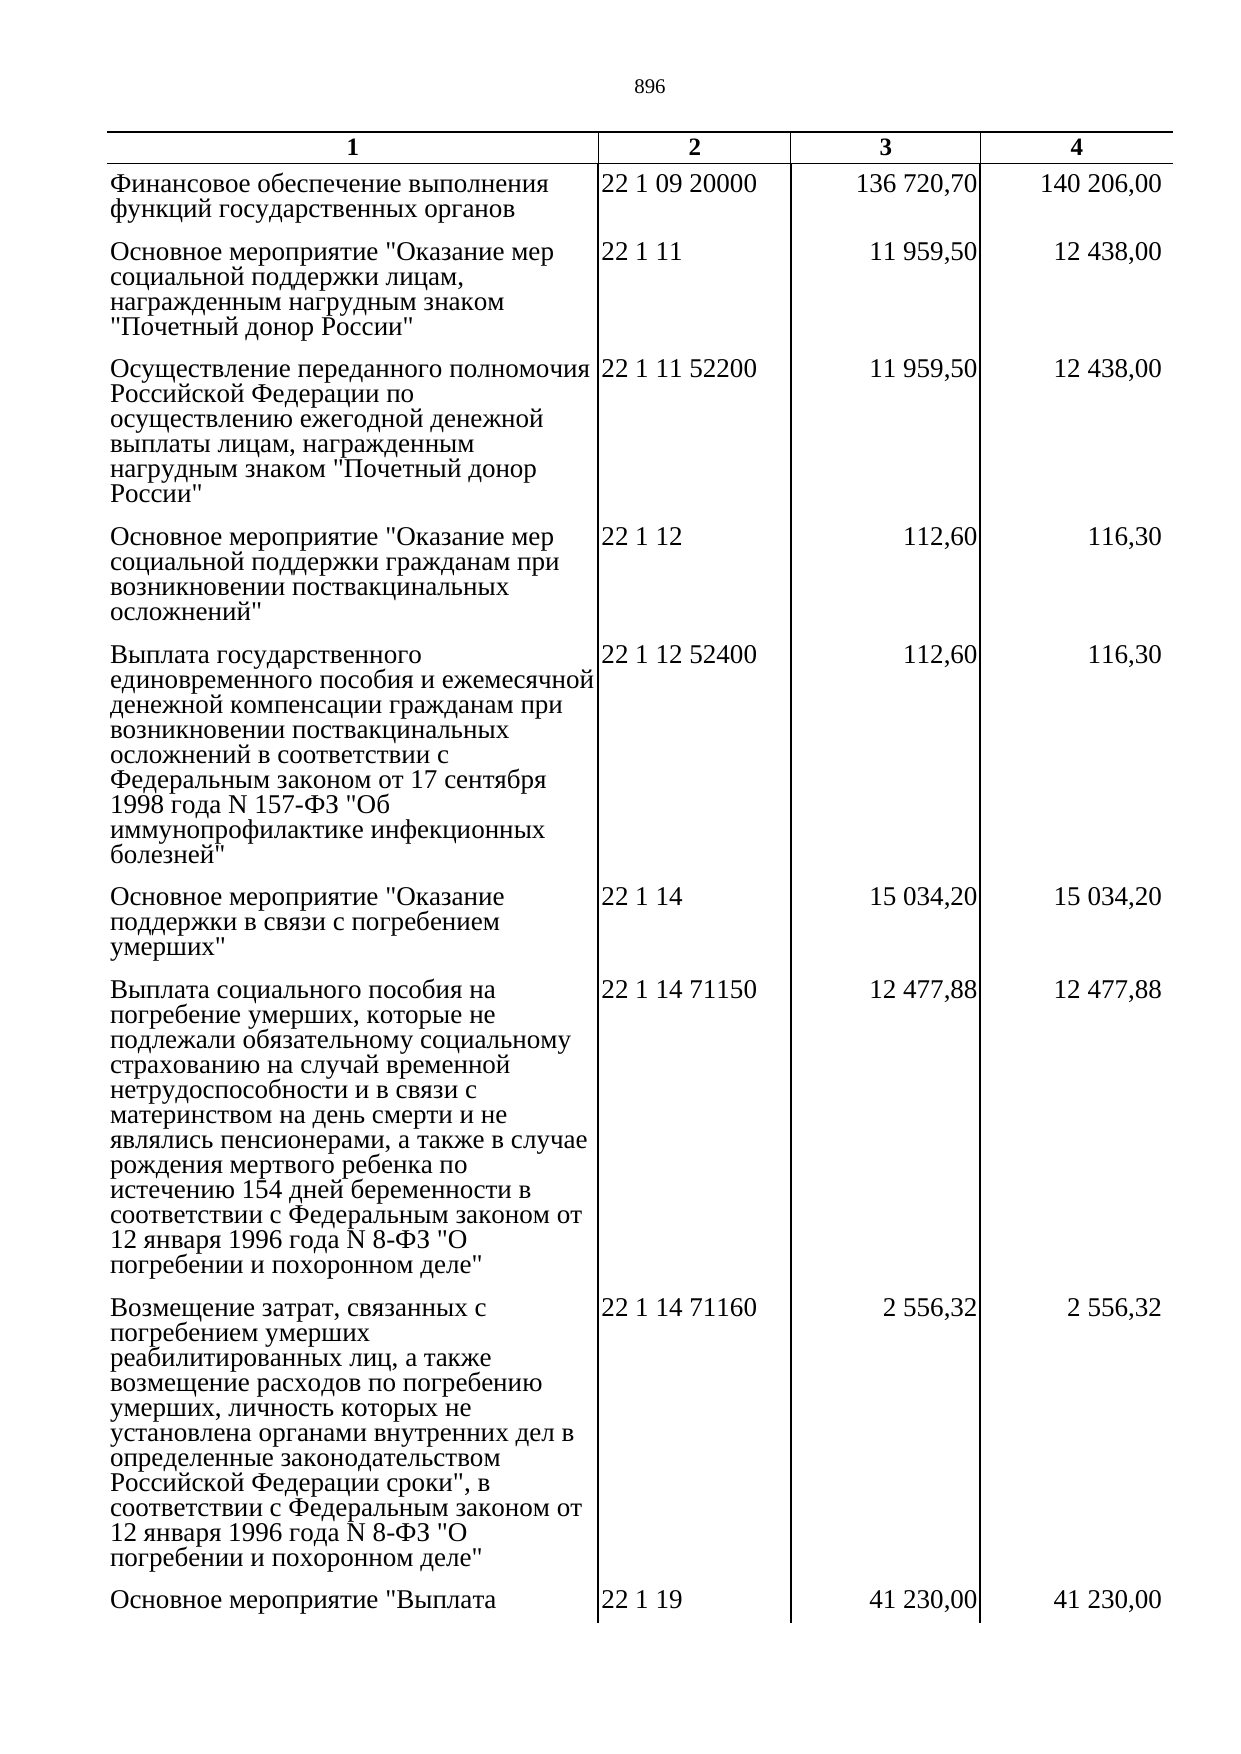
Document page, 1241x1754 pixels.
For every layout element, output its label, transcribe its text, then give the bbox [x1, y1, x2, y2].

table_header 2 [599, 133, 790, 163]
table_cell 22 1 09 20000 [599, 164, 790, 231]
table_cell Основное мероприятие "Оказание мер социальной поддержки лицам, награжденным нагрудным знаком "Почетный донор России" [107, 231, 597, 349]
table_cell 22 1 14 [599, 877, 790, 969]
table_cell 22 1 12 [599, 516, 790, 634]
table_cell 41 230,00 [981, 1580, 1164, 1623]
table_cell 22 1 19 [599, 1580, 790, 1623]
table_header 3 [791, 133, 980, 163]
table_cell 22 1 14 71150 [599, 970, 790, 1287]
table_cell 15 034,20 [792, 877, 979, 969]
table_cell Возмещение затрат, связанных с погребением умерших реабилитированных лиц, а также возмещение расходов по погребению умерших, личность которых не установлена органами внутренних дел в определенные законодательством Российской Федерации сроки", в соответствии с Федеральным законом от 12 января 1996 года N 8-ФЗ "О погребении и похоронном деле" [107, 1287, 597, 1580]
table_cell 2 556,32 [792, 1287, 979, 1580]
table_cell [107, 1580, 597, 1623]
table_cell Выплата государственного единовременного пособия и ежемесячной денежной компенсации гражданам при возникновении поствакцинальных осложнений в соответствии с Федеральным законом от 17 сентября 1998 года N 157-ФЗ "Об иммунопрофилактике инфекционных болезней" [107, 634, 597, 877]
table_cell 112,60 [792, 634, 979, 877]
table_cell 22 1 11 52200 [599, 349, 790, 516]
table_cell 11 959,50 [792, 231, 979, 349]
table_cell 12 477,88 [981, 970, 1164, 1287]
table_cell 12 438,00 [981, 349, 1164, 516]
table_cell 41 230,00 [792, 1580, 979, 1623]
table_cell 136 720,70 [792, 164, 979, 231]
table_cell 140 206,00 [981, 164, 1164, 231]
table_cell 22 1 11 [599, 231, 790, 349]
table_cell 22 1 14 71160 [599, 1287, 790, 1580]
table_cell 2 556,32 [981, 1287, 1164, 1580]
table_cell 116,30 [981, 516, 1164, 634]
table_cell Осуществление переданного полномочия Российской Федерации по осуществлению ежегодной денежной выплаты лицам, награжденным нагрудным знаком "Почетный донор России" [107, 349, 597, 516]
table_cell 116,30 [981, 634, 1164, 877]
table_cell Основное мероприятие "Оказание поддержки в связи с погребением умерших" [107, 877, 597, 969]
table_cell 112,60 [792, 516, 979, 634]
table_cell 15 034,20 [981, 877, 1164, 969]
table_cell 12 477,88 [792, 970, 979, 1287]
table_cell 22 1 12 52400 [599, 634, 790, 877]
table_cell Финансовое обеспечение выполнения функций государственных органов [107, 164, 597, 231]
table_cell Основное мероприятие "Оказание мер социальной поддержки гражданам при возникновении поствакцинальных осложнений" [107, 516, 597, 634]
table_cell 11 959,50 [792, 349, 979, 516]
table_header 4 [981, 133, 1173, 163]
table_cell 12 438,00 [981, 231, 1164, 349]
table_cell Выплата социального пособия на погребение умерших, которые не подлежали обязательному социальному страхованию на случай временной нетрудоспособности и в связи с материнством на день смерти и не являлись пенсионерами, а также в случае рождения мертвого ребенка по истечению 154 дней беременности в соответствии с Федеральным законом от 12 января 1996 года N 8-ФЗ "О погребении и похоронном деле" [107, 970, 597, 1287]
table_header 1 [107, 133, 598, 163]
